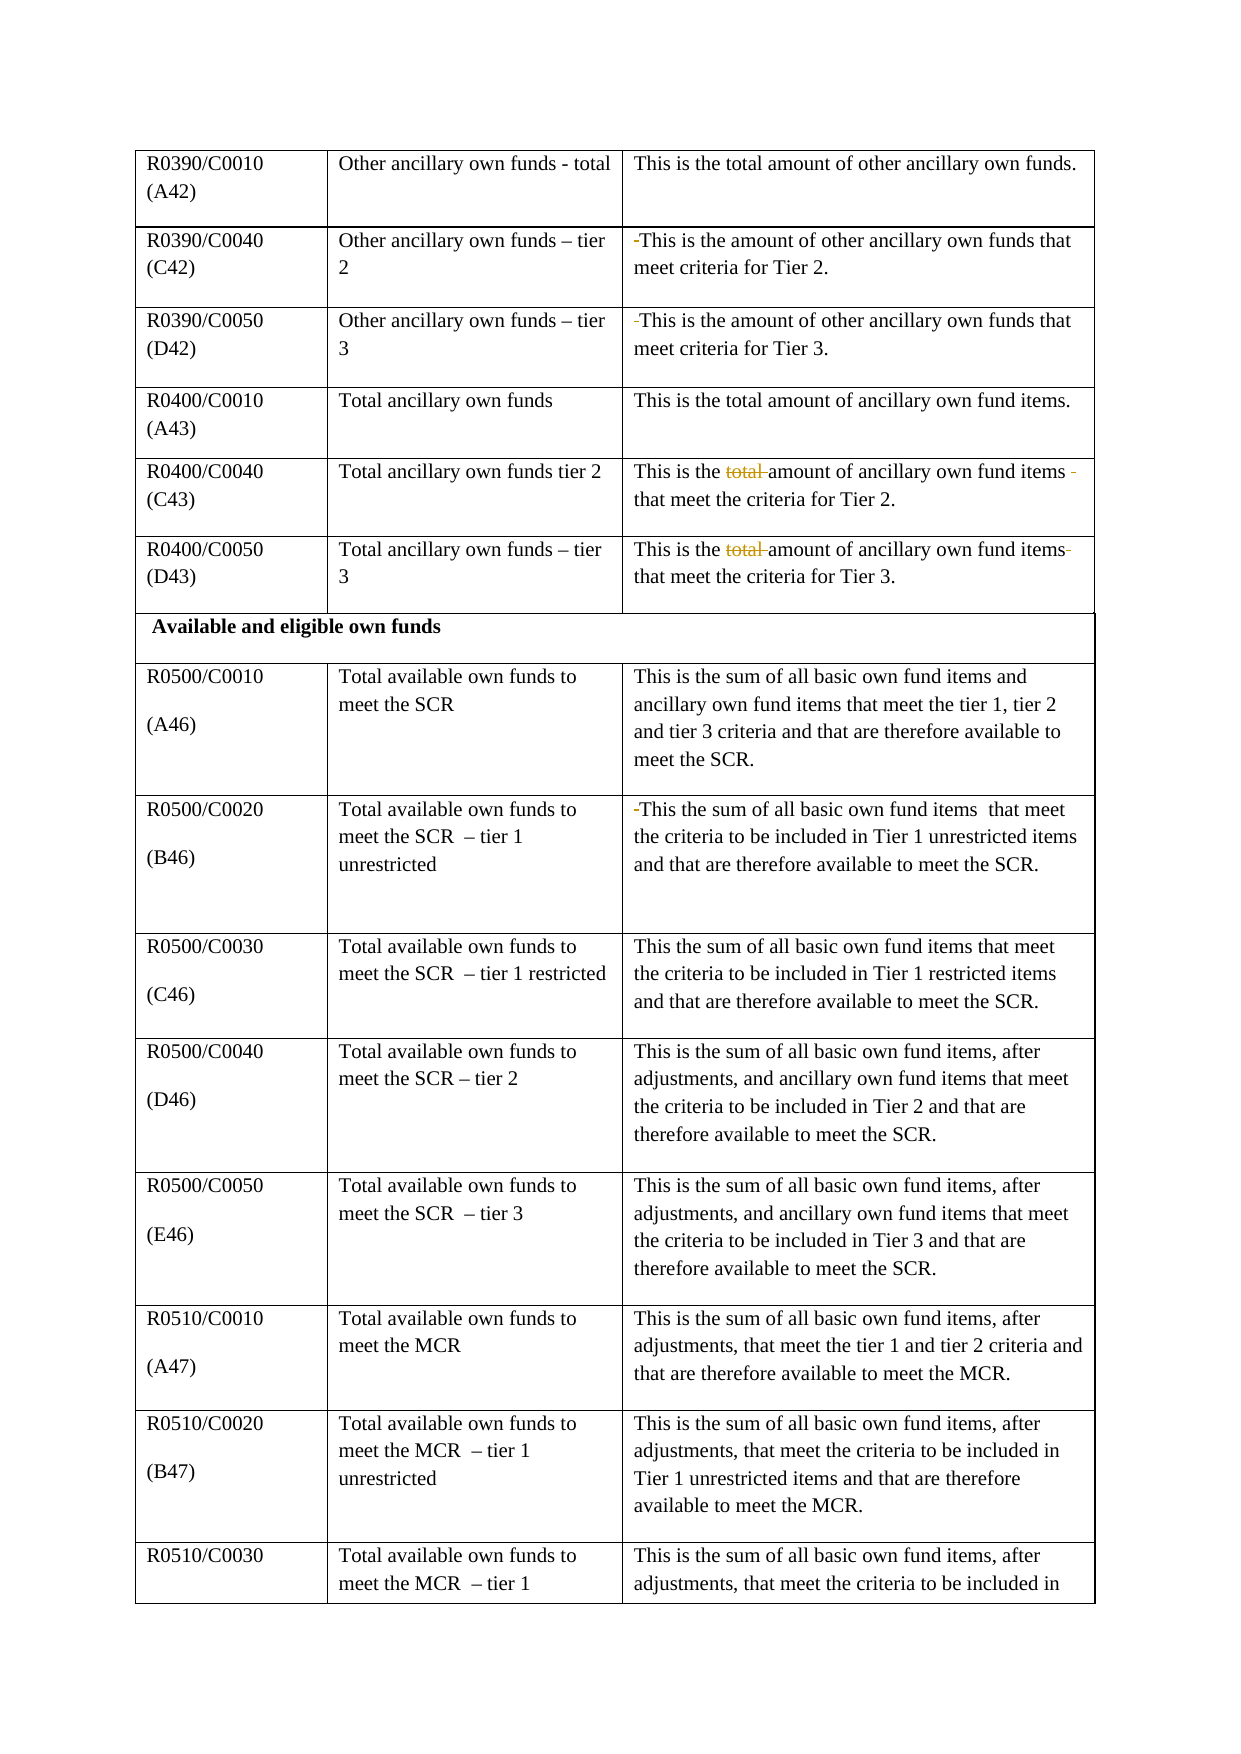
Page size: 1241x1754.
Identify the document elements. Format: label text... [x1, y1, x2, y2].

table_cell R0500/C0030 (C46) [136, 934, 327, 1038]
table_cell R0500/C0040 (D46) [136, 1039, 327, 1172]
table_cell This is the amount of ancillary own fund items that meet the criteria for Tier 3. [623, 537, 1094, 613]
table_cell This is the sum of all basic own fund items, after adjustments, and ancillary own fund items that meet the criteria to be included in Tier 2 and that are therefore available to meet the SCR. [623, 1039, 1094, 1172]
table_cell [623, 1543, 1094, 1603]
table_cell Total ancillary own funds [328, 388, 622, 458]
table_cell Total available own funds to meet the SCR – tier 1 restricted [328, 934, 622, 1038]
table_cell R0500/C0020 (B46) [136, 796, 327, 933]
table_cell R0510/C0020 (B47) [136, 1411, 327, 1542]
table_cell R0400/C0010 (A43) [136, 388, 327, 458]
table_cell This is the total amount of ancillary own fund items. [623, 388, 1094, 458]
table_cell Total available own funds to meet the SCR – tier 3 [328, 1173, 622, 1304]
table_cell R0390/C0040 (C42) [136, 228, 327, 307]
table_cell R0400/C0050 (D43) [136, 537, 327, 613]
table_cell This is the sum of all basic own fund items, after adjustments, that meet the tier 1 and tier 2 criteria and that are therefore available to meet the MCR. [623, 1306, 1094, 1409]
table_cell This is the amount of ancillary own fund items that meet the criteria for Tier 2. [623, 459, 1094, 536]
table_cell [328, 1543, 622, 1603]
table_cell Total available own funds to meet the SCR – tier 2 [328, 1039, 622, 1172]
table_cell R0400/C0040 (C43) [136, 459, 327, 536]
table_cell This is the total amount of other ancillary own funds. [623, 151, 1094, 226]
table_cell R0390/C0010 (A42) [136, 151, 327, 226]
table_cell Other ancillary own funds – tier 3 [328, 308, 622, 387]
table_cell Available and eligible own funds [136, 614, 1094, 663]
table_cell Total available own funds to meet the MCR – tier 1 unrestricted [328, 1411, 622, 1542]
table_cell Other ancillary own funds - total [328, 151, 622, 226]
table_cell This the sum of all basic own fund items that meet the criteria to be included in Tier 1 restricted items and that are therefore available to meet the SCR. [623, 934, 1094, 1038]
table_cell R0390/C0050 (D42) [136, 308, 327, 387]
table_cell Total ancillary own funds – tier 3 [328, 537, 622, 613]
table_cell This is the amount of other ancillary own funds that meet criteria for Tier 2. [623, 228, 1094, 307]
table_cell Total available own funds to meet the SCR – tier 1 unrestricted [328, 796, 622, 933]
table_cell This the sum of all basic own fund items that meet the criteria to be included in Tier 1 unrestricted items and that are therefore available to meet the SCR. [623, 796, 1094, 933]
table_cell Other ancillary own funds – tier 2 [328, 228, 622, 307]
table_cell R0510/C0030 (C47) [136, 1543, 327, 1603]
table_cell This is the amount of other ancillary own funds that meet criteria for Tier 3. [623, 308, 1094, 387]
table_cell R0510/C0010 (A47) [136, 1306, 327, 1409]
table_cell This is the sum of all basic own fund items, after adjustments, that meet the criteria to be included in Tier 1 unrestricted items and that are therefore available to meet the MCR. [623, 1411, 1094, 1542]
table_cell Total available own funds to meet the MCR [328, 1306, 622, 1409]
table_cell This is the sum of all basic own fund items and ancillary own fund items that meet the tier 1, tier 2 and tier 3 criteria and that are therefore available to meet the SCR. [623, 664, 1094, 795]
table_cell Total ancillary own funds tier 2 [328, 459, 622, 536]
table_cell R0500/C0010 (A46) [136, 664, 327, 795]
table_cell R0500/C0050 (E46) [136, 1173, 327, 1304]
table_cell Total available own funds to meet the SCR [328, 664, 622, 795]
table_cell This is the sum of all basic own fund items, after adjustments, and ancillary own fund items that meet the criteria to be included in Tier 3 and that are therefore available to meet the SCR. [623, 1173, 1094, 1304]
